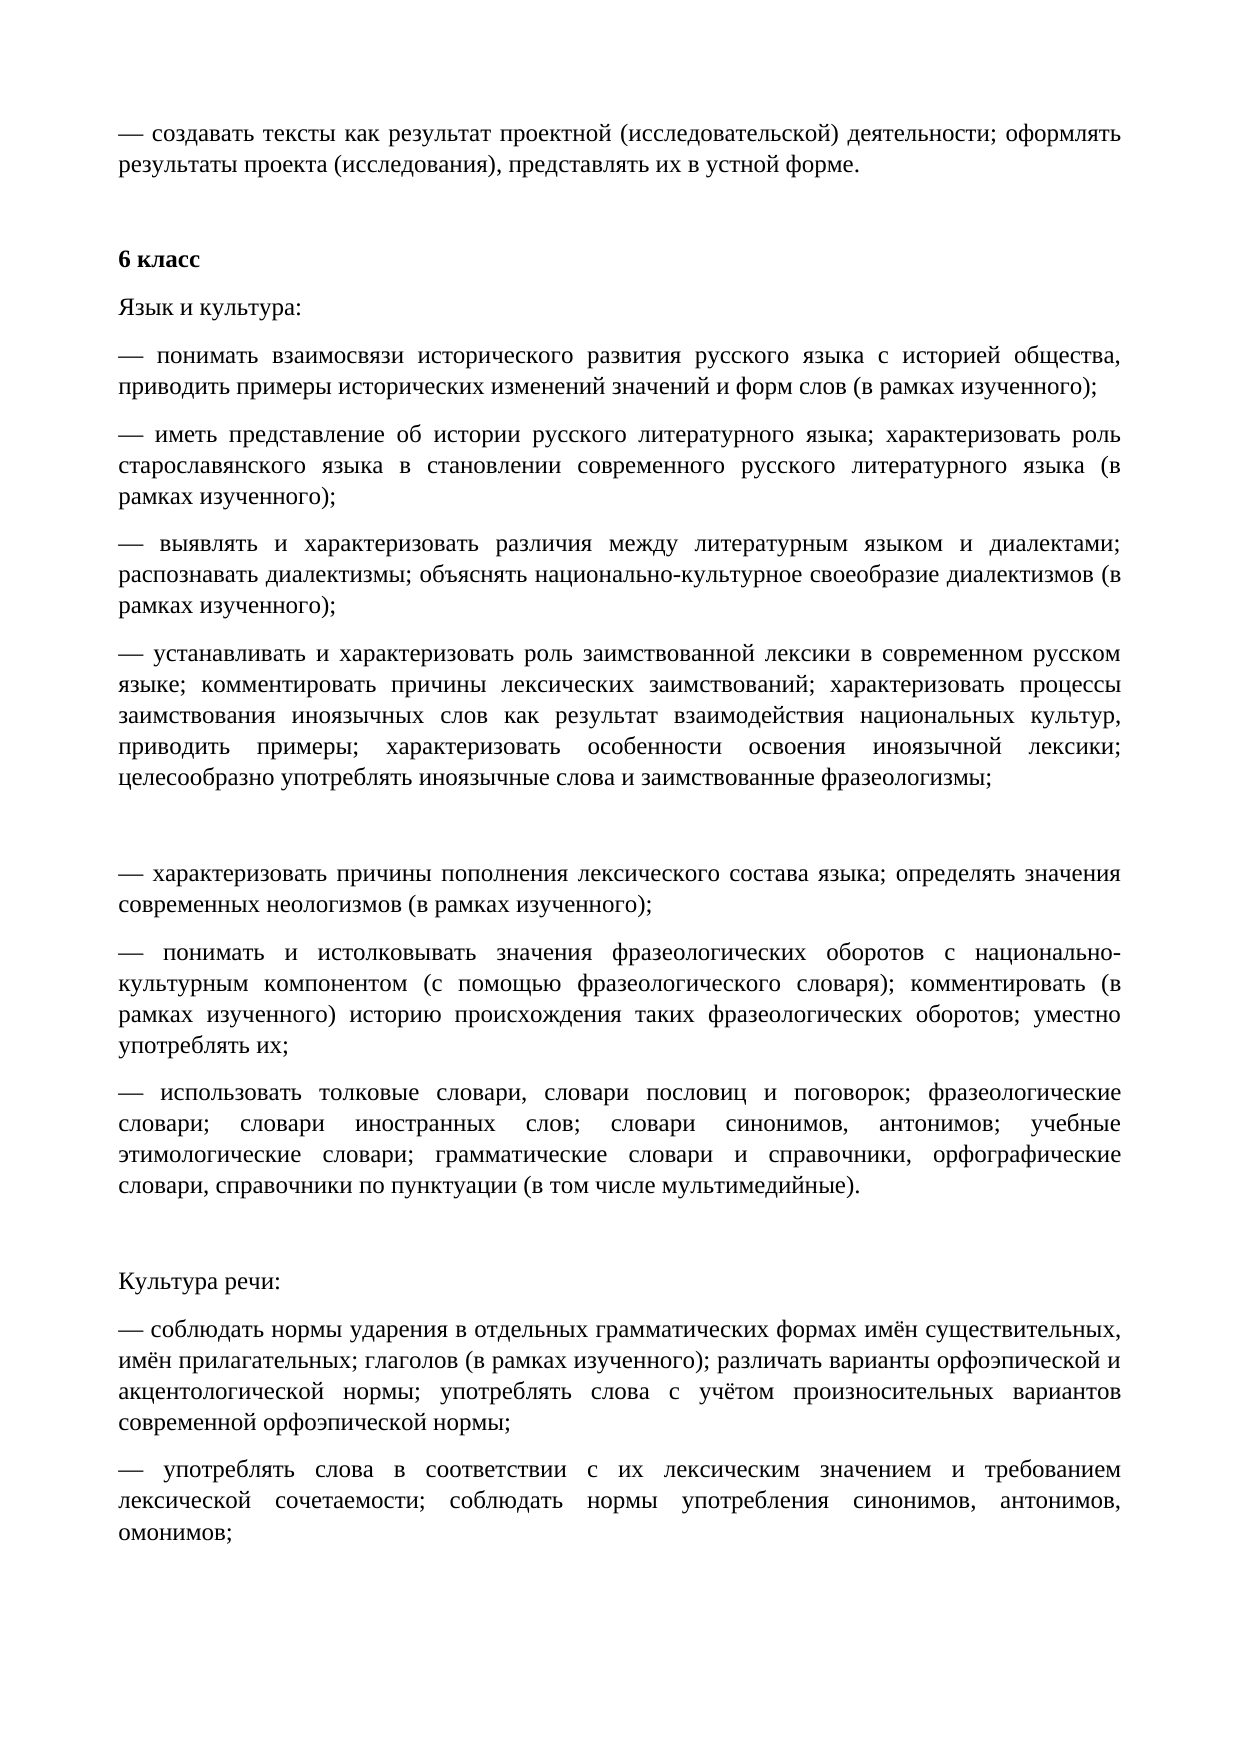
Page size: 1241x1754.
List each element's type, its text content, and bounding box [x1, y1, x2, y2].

text — создавать тексты как результат проектной (исследовательской) деятельности; оформлять результаты проекта (исследования), представлять их в устной форме. [118, 118, 1122, 178]
text — употреблять слова в соответствии с их лексическим значением и требованием лексической сочетаемости; соблюдать нормы употребления синонимов, антонимов, омонимов; [118, 1454, 1122, 1545]
text — выявлять и характеризовать различия между литературным языком и диалектами; распознавать диалектизмы; объяснять национально-культурное своеобразие диалектизмов (в рамках изученного); [118, 528, 1122, 619]
text — использовать толковые словари, словари пословиц и поговорок; фразеологические словари; словари иностранных слов; словари синонимов, антонимов; учебные этимологические словари; грамматические словари и справочники, орфографические словари, справочники по пунктуации (в том числе мультимедийные). [118, 1077, 1122, 1199]
text — понимать и истолковывать значения фразеологических оборотов с национально-культурным компонентом (с помощью фразеологического словаря); комментировать (в рамках изученного) историю происхождения таких фразеологических оборотов; уместно употреблять их; [118, 937, 1122, 1058]
text 6 класс [118, 244, 1122, 273]
text — соблюдать нормы ударения в отдельных грамматических формах имён существительных, имён прилагательных; глаголов (в рамках изученного); различать варианты орфоэпической и акцентологической нормы; употреблять слова с учётом произносительных вариантов современной орфоэпической нормы; [118, 1314, 1122, 1436]
text — устанавливать и характеризовать роль заимствованной лексики в современном русском языке; комментировать причины лексических заимствований; характеризовать процессы заимствования иноязычных слов как результат взаимодействия национальных культур, приводить примеры; характеризовать особенности освоения иноязычной лексики; целесообразно употреблять иноязычные слова и заимствованные фразеологизмы; [118, 638, 1122, 791]
text — иметь представление об истории русского литературного языка; характеризовать роль старославянского языка в становлении современного русского литературного языка (в рамках изученного); [118, 419, 1122, 509]
text Культура речи: [118, 1266, 1122, 1295]
text — понимать взаимосвязи исторического развития русского языка с историей общества, приводить примеры исторических изменений значений и форм слов (в рамках изученного); [118, 340, 1122, 400]
text — характеризовать причины пополнения лексического состава языка; определять значения современных неологизмов (в рамках изученного); [118, 858, 1122, 918]
text Язык и культура: [118, 292, 1122, 321]
